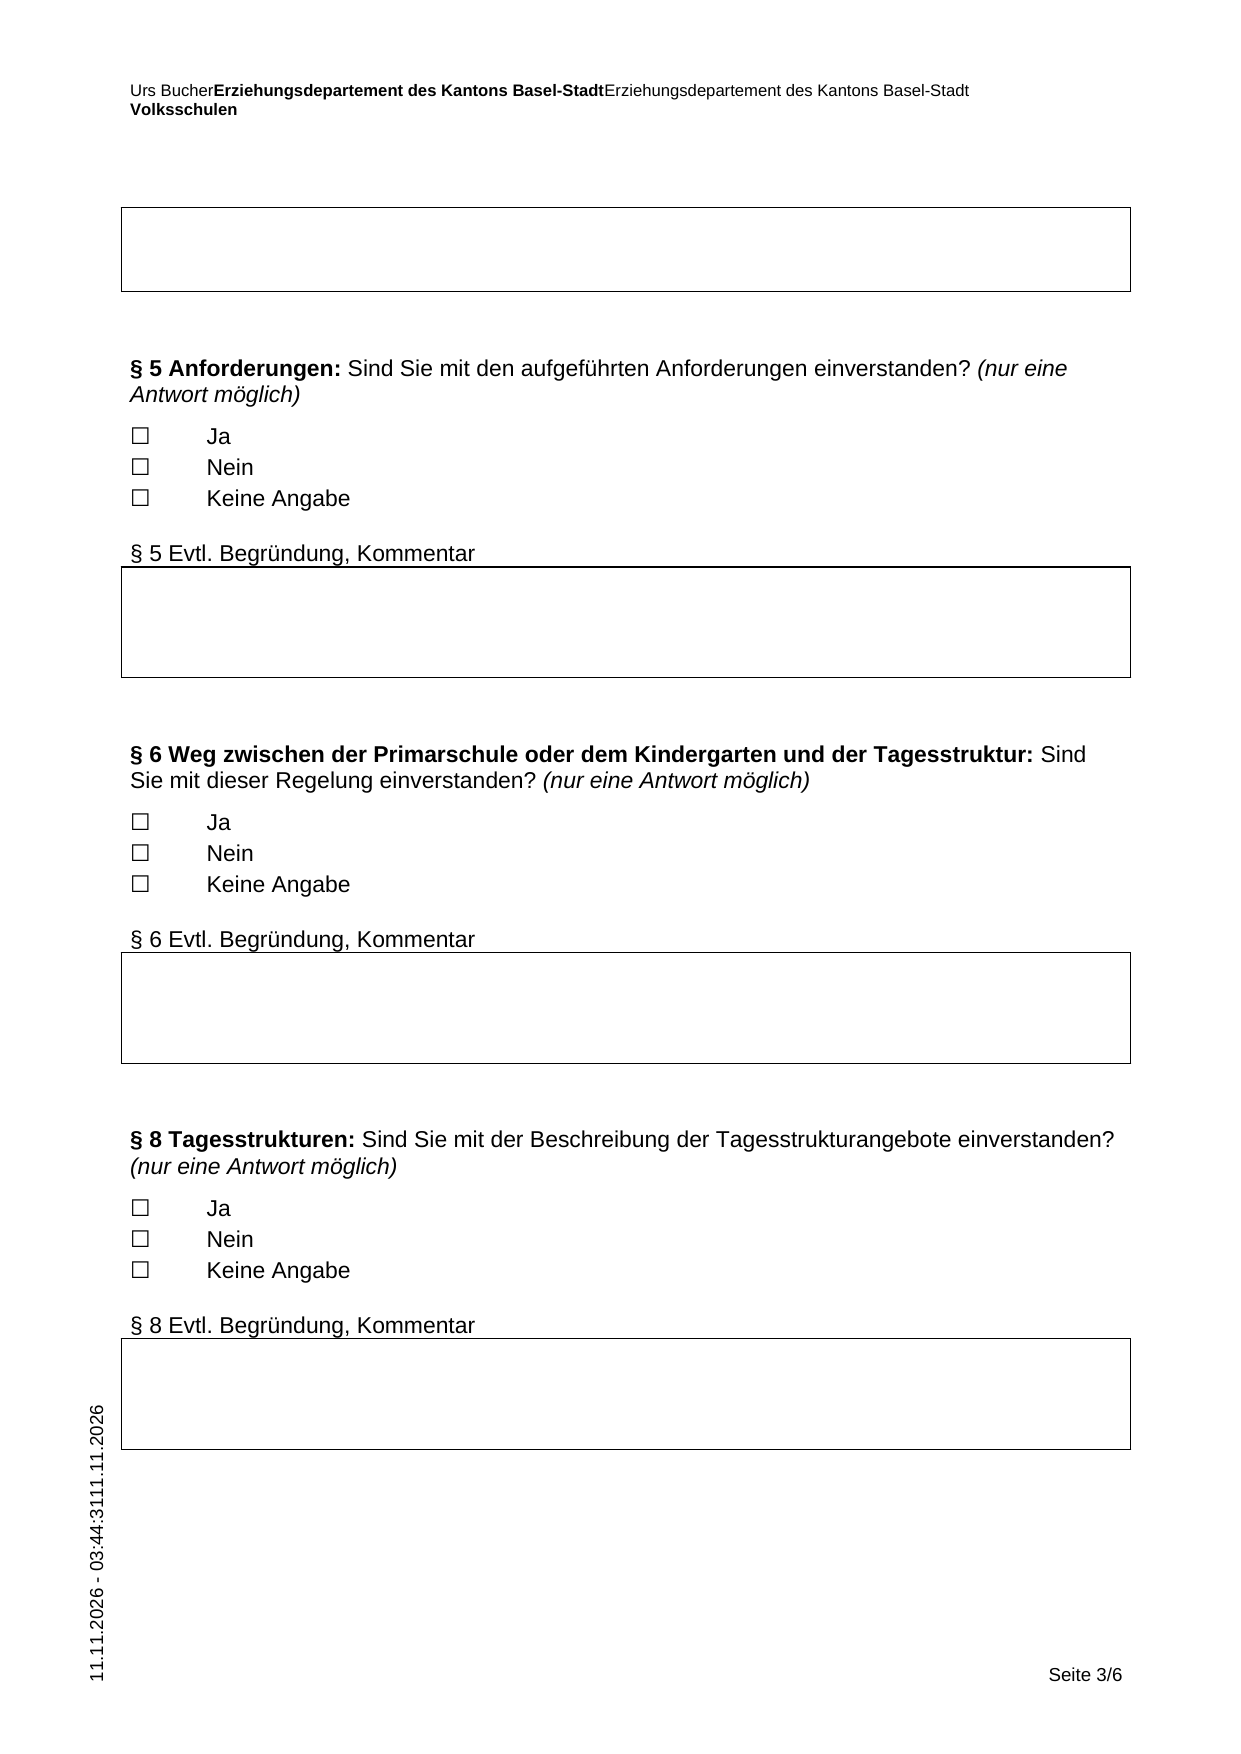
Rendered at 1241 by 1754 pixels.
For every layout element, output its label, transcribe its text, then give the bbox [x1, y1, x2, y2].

text § 6 Weg zwischen der Primarschule oder dem Kindergarten und der Tagesstruktur: Sind Sie mit dieser Regelung einverstanden? (nur eine Antwort möglich) [130, 741, 1122, 793]
text § 6 Evtl. Begründung, Kommentar [130, 926, 1122, 952]
text § 5 Evtl. Begründung, Kommentar [130, 540, 1122, 566]
text Ja [130, 1192, 1122, 1223]
text Nein [130, 451, 1122, 482]
text Nein [130, 837, 1122, 868]
text Keine Angabe [130, 482, 1122, 514]
text Ja [130, 420, 1122, 451]
text § 8 Tagesstrukturen: Sind Sie mit der Beschreibung der Tagesstrukturangebote einverstanden? (nur eine Antwort möglich) [130, 1126, 1122, 1179]
text § 5 Anforderungen: Sind Sie mit den aufgeführten Anforderungen einverstanden? (nur eine Antwort möglich) [130, 355, 1122, 407]
text § 8 Evtl. Begründung, Kommentar [130, 1312, 1122, 1338]
text Ja [130, 806, 1122, 837]
text Keine Angabe [130, 1254, 1122, 1285]
text Nein [130, 1223, 1122, 1254]
text Keine Angabe [130, 868, 1122, 899]
